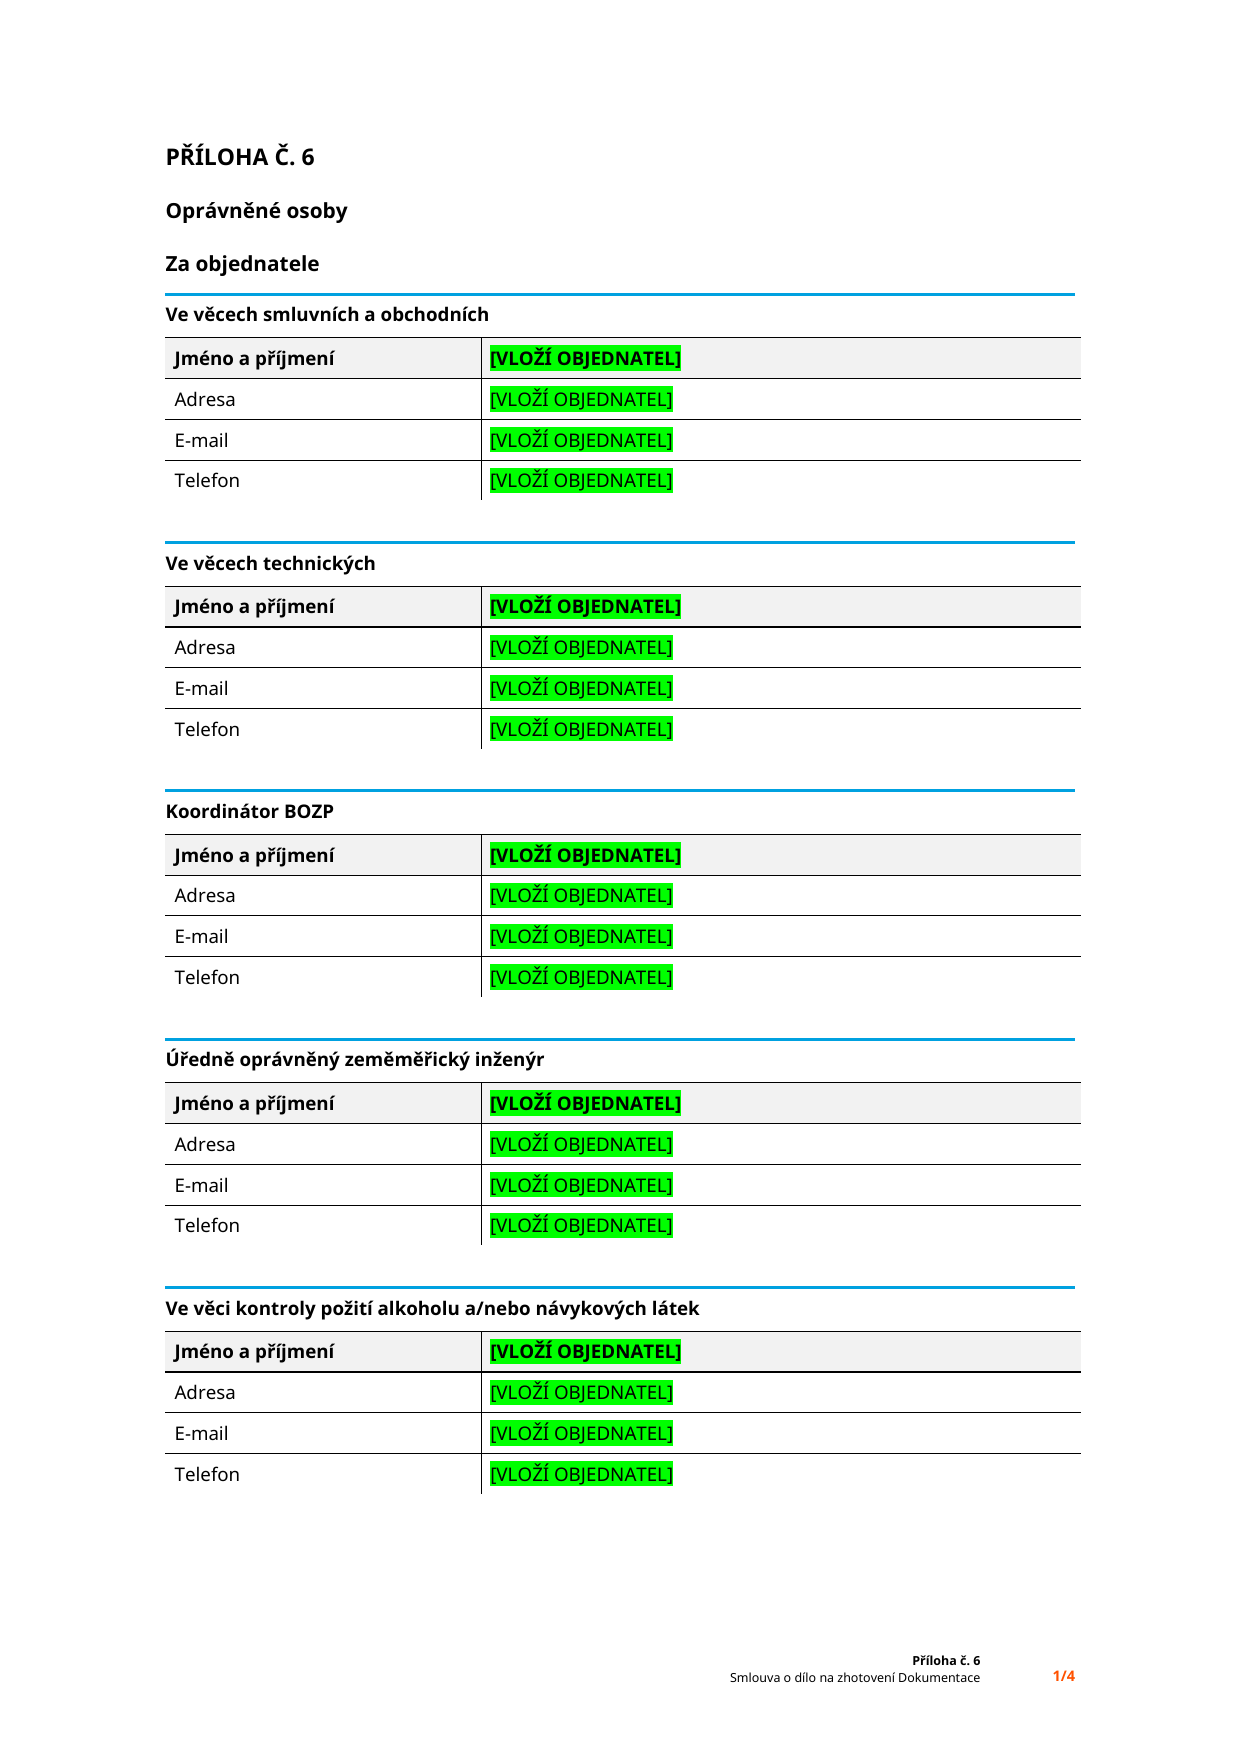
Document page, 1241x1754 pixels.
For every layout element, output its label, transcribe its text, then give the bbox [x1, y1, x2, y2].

table_cell [VLOŽÍ OBJEDNATEL] [482, 916, 1081, 956]
table_cell E-mail [165, 1165, 481, 1204]
table_header Jméno a příjmení [165, 835, 481, 875]
table_cell Adresa [165, 628, 481, 667]
table_cell Telefon [165, 1454, 481, 1493]
table_cell Telefon [165, 709, 481, 748]
table_header Jméno a příjmení [165, 338, 481, 378]
text Příloha č. 6 [165, 141, 1075, 173]
table_cell E-mail [165, 668, 481, 708]
table_cell Telefon [165, 461, 481, 500]
table_cell [VLOŽÍ OBJEDNATEL] [482, 668, 1081, 708]
text Ve věcech smluvních a obchodních [165, 296, 1075, 327]
table_header [VLOŽÍ OBJEDNATEL] [482, 1332, 1081, 1371]
text Koordinátor BOZP [165, 792, 1075, 824]
table_cell Adresa [165, 1124, 481, 1164]
table_cell [VLOŽÍ OBJEDNATEL] [482, 628, 1081, 667]
table_cell E-mail [165, 1413, 481, 1453]
table_cell [VLOŽÍ OBJEDNATEL] [482, 709, 1081, 748]
text Ve věci kontroly požití alkoholu a/nebo návykových látek [165, 1289, 1075, 1321]
table_cell [VLOŽÍ OBJEDNATEL] [482, 1373, 1081, 1412]
text Za objednatele [165, 249, 1075, 277]
table_cell E-mail [165, 420, 481, 459]
table_header Jméno a příjmení [165, 1083, 481, 1123]
text Úředně oprávněný zeměměřický inženýr [165, 1041, 1075, 1072]
table_header Jméno a příjmení [165, 1332, 481, 1371]
table_cell E-mail [165, 916, 481, 956]
table_cell [VLOŽÍ OBJEDNATEL] [482, 1454, 1081, 1493]
table_cell [VLOŽÍ OBJEDNATEL] [482, 1124, 1081, 1164]
text Oprávněné osoby [165, 197, 1075, 225]
table_cell [VLOŽÍ OBJEDNATEL] [482, 876, 1081, 915]
table_cell Adresa [165, 379, 481, 419]
table_cell Telefon [165, 957, 481, 997]
table_header [VLOŽÍ OBJEDNATEL] [482, 1083, 1081, 1123]
table_header [VLOŽÍ OBJEDNATEL] [482, 338, 1081, 378]
table_header Jméno a příjmení [165, 587, 481, 626]
table_cell [VLOŽÍ OBJEDNATEL] [482, 420, 1081, 459]
table_cell Adresa [165, 1373, 481, 1412]
table_cell Adresa [165, 876, 481, 915]
table_cell [VLOŽÍ OBJEDNATEL] [482, 1413, 1081, 1453]
table_header [VLOŽÍ OBJEDNATEL] [482, 587, 1081, 626]
table_cell [VLOŽÍ OBJEDNATEL] [482, 957, 1081, 997]
table_cell [VLOŽÍ OBJEDNATEL] [482, 379, 1081, 419]
table_header [VLOŽÍ OBJEDNATEL] [482, 835, 1081, 875]
table_cell [VLOŽÍ OBJEDNATEL] [482, 1206, 1081, 1245]
table_cell [VLOŽÍ OBJEDNATEL] [482, 461, 1081, 500]
text Ve věcech technických [165, 544, 1075, 576]
table_cell Telefon [165, 1206, 481, 1245]
table_cell [VLOŽÍ OBJEDNATEL] [482, 1165, 1081, 1204]
